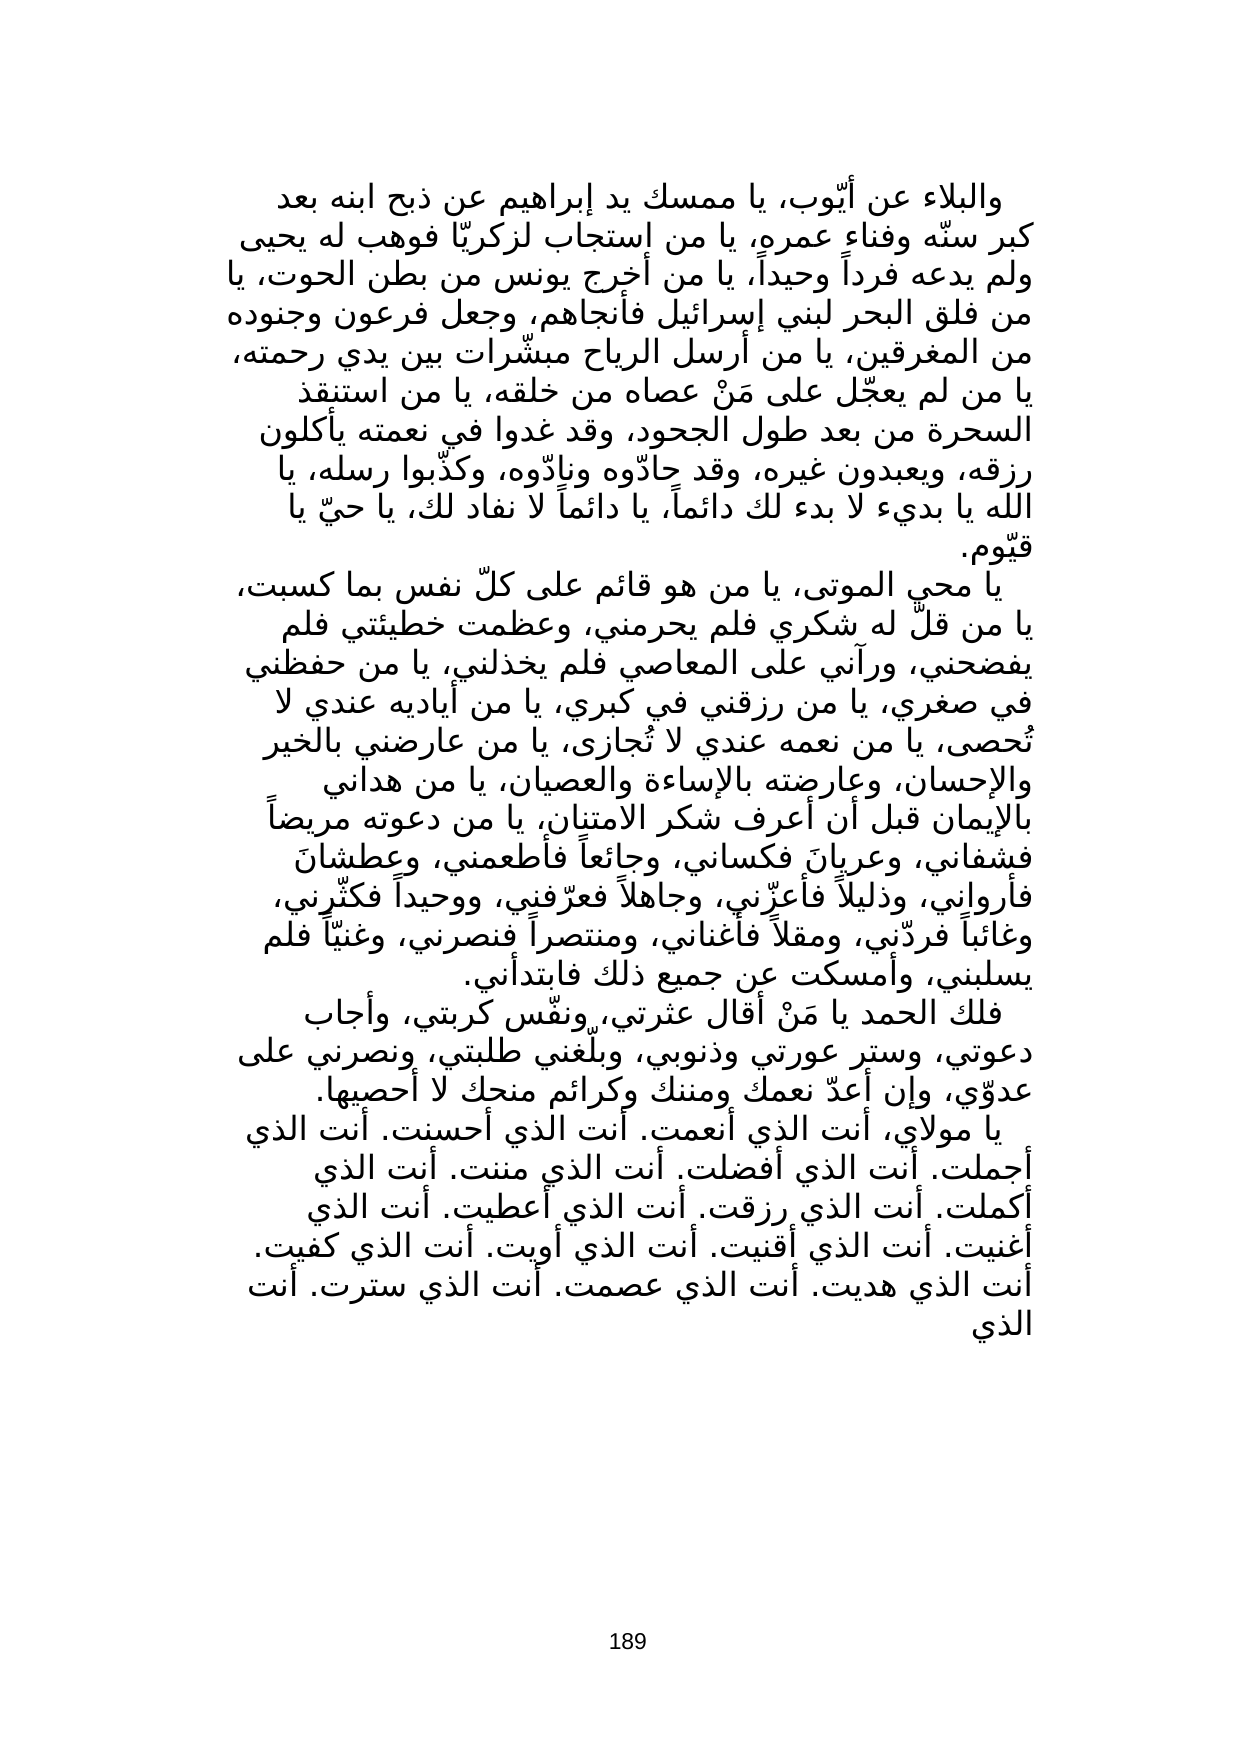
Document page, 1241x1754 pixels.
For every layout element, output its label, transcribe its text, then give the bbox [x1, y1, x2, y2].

text يا مولاي، أنت الذي أنعمت. أنت الذي أحسنت. أنت الذي أجملت. أنت الذي أفضلت. أنت الذي مننت. أنت الذي أكملت. أنت الذي رزقت. أنت الذي أعطيت. أنت الذي أغنيت. أنت الذي أقنيت. أنت الذي أويت. أنت الذي كفيت. أنت الذي هديت. أنت الذي عصمت. أنت الذي سترت. أنت الذي [222, 1110, 1033, 1343]
text فلك الحمد يا مَنْ أقال عثرتي، ونفّس كربتي، وأجاب دعوتي، وستر عورتي وذنوبي، وبلّغني طلبتي، ونصرني على عدوّي، وإن أعدّ نعمك ومننك وكرائم منحك لا أحصيها. [222, 993, 1033, 1110]
text يا محي الموتى، يا من هو قائم على كلّ نفس بما كسبت، يا من قلّ له شكري فلم يحرمني، وعظمت خطيئتي فلم يفضحني، ورآني على المعاصي فلم يخذلني، يا من حفظني في صغري، يا من رزقني في كبري، يا من أياديه عندي لا تُحصى، يا من نعمه عندي لا تُجازى، يا من عارضني بالخير والإحسان، وعارضته بالإساءة والعصيان، يا من هداني بالإيمان قبل أن أعرف شكر الامتنان، يا من دعوته مريضاً فشفاني، وعريانَ فكساني، وجائعاً فأطعمني، وعطشانَ فأرواني، وذليلاً فأعزّني، وجاهلاً فعرّفني، ووحيداً فكثّرني، وغائباً فردّني، ومقلاً فأغناني، ومنتصراً فنصرني، وغنيّاً فلم يسلبني، وأمسكت عن جميع ذلك فابتدأني. [222, 566, 1033, 993]
text والبلاء عن أيّوب، يا ممسك يد إبراهيم عن ذبح ابنه بعد كبر سنّه وفناء عمره، يا من استجاب لزكريّا فوهب له يحيى ولم يدعه فرداً وحيداً، يا من أخرج يونس من بطن الحوت، يا من فلق البحر لبني إسرائيل فأنجاهم، وجعل فرعون وجنوده من المغرقين، يا من أرسل الرياح مبشّرات بين يدي رحمته، يا من لم يعجّل على مَنْ عصاه من خلقه، يا من استنقذ السحرة من بعد طول الجحود، وقد غدوا في نعمته يأكلون رزقه، ويعبدون غيره، وقد حادّوه ونادّوه، وكذّبوا رسله، يا الله يا بديء لا بدء لك دائماً، يا دائماً لا نفاد لك، يا حيّ يا قيّوم. [222, 177, 1033, 566]
